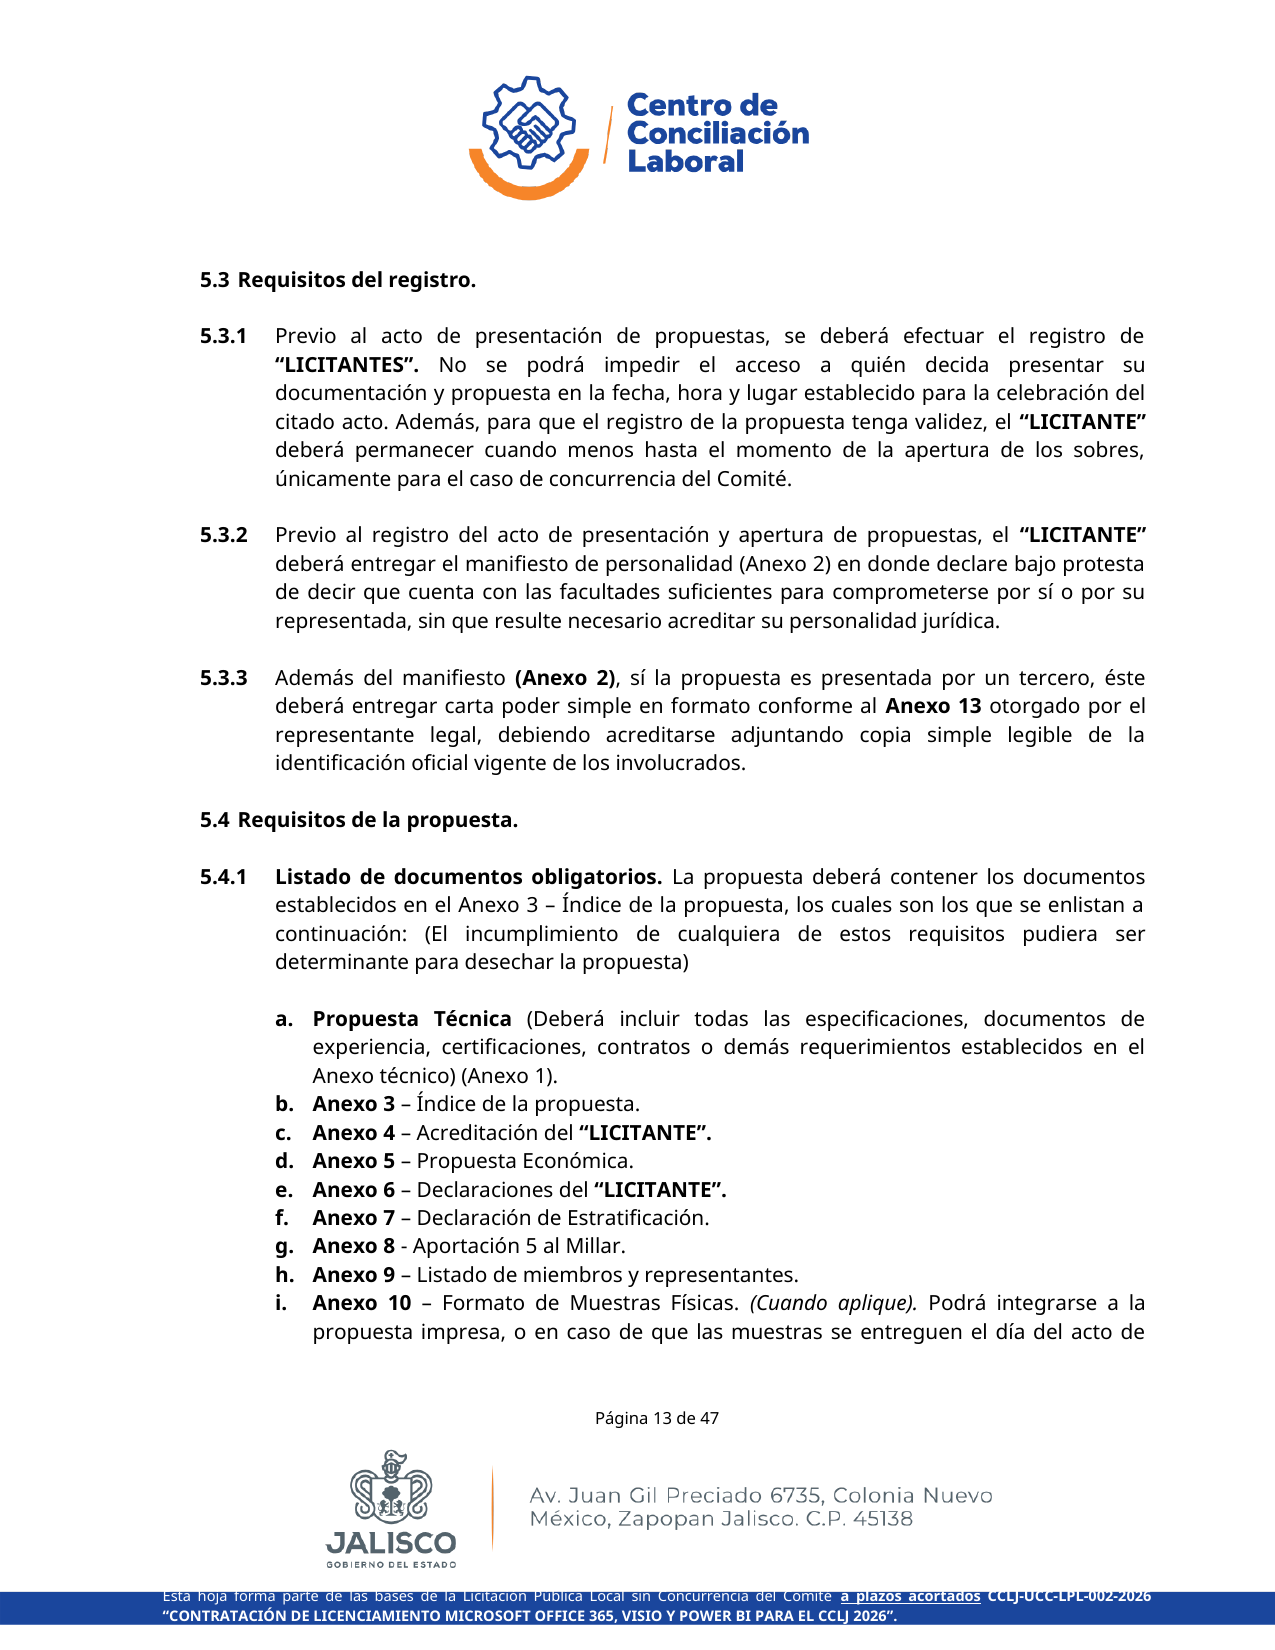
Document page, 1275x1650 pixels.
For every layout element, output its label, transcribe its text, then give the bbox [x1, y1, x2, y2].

list Previo al acto de presentación de propuestas, se deberá efectuar el registro de “LICITANTES”. No se podrá impedir el acceso a quién decida presentar su documentación y propuesta en la fecha, hora y lugar establecido para la celebración del citado acto. Además, para que el registro de la propuesta tenga validez, el “LICITANTE” deberá permanecer cuando menos hasta el momento de la apertura de los sobres, únicamente para el caso de concurrencia del Comité. [200, 322, 1146, 492]
list Anexo 9 – Listado de miembros y representantes. [275, 1260, 1146, 1288]
picture [0, 3, 1275, 1650]
list Anexo 3 – Índice de la propuesta. [275, 1089, 1146, 1118]
subtitle Requisitos de la propuesta. [200, 805, 1146, 833]
list Anexo 4 – Acreditación del “LICITANTE”. [275, 1118, 1146, 1146]
list Propuesta Técnica (Deberá incluir todas las especificaciones, documentos de experiencia, certificaciones, contratos o demás requerimientos establecidos en el Anexo técnico) (Anexo 1). [275, 1004, 1146, 1089]
list Anexo 5 – Propuesta Económica. [275, 1146, 1146, 1175]
subtitle Requisitos del registro. [200, 265, 1146, 293]
list Además del manifiesto (Anexo 2), sí la propuesta es presentada por un tercero, éste deberá entregar carta poder simple en formato conforme al Anexo 13 otorgado por el representante legal, debiendo acreditarse adjuntando copia simple legible de la identificación oficial vigente de los involucrados. [200, 663, 1146, 777]
list Anexo 7 – Declaración de Estratificación. [275, 1203, 1146, 1232]
subtitle Listado de documentos obligatorios. La propuesta deberá contener los documentos establecidos en el Anexo 3 – Índice de la propuesta, los cuales son los que se enlistan a continuación: (El incumplimiento de cualquiera de estos requisitos pudiera ser determinante para desechar la propuesta) [200, 862, 1146, 976]
list Anexo 6 – Declaraciones del “LICITANTE”. [275, 1175, 1146, 1203]
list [275, 1288, 1146, 1345]
list Anexo 8 - Aportación 5 al Millar. [275, 1232, 1146, 1260]
list Previo al registro del acto de presentación y apertura de propuestas, el “LICITANTE” deberá entregar el manifiesto de personalidad (Anexo 2) en donde declare bajo protesta de decir que cuenta con las facultades suficientes para comprometerse por sí o por su representada, sin que resulte necesario acreditar su personalidad jurídica. [200, 521, 1146, 634]
